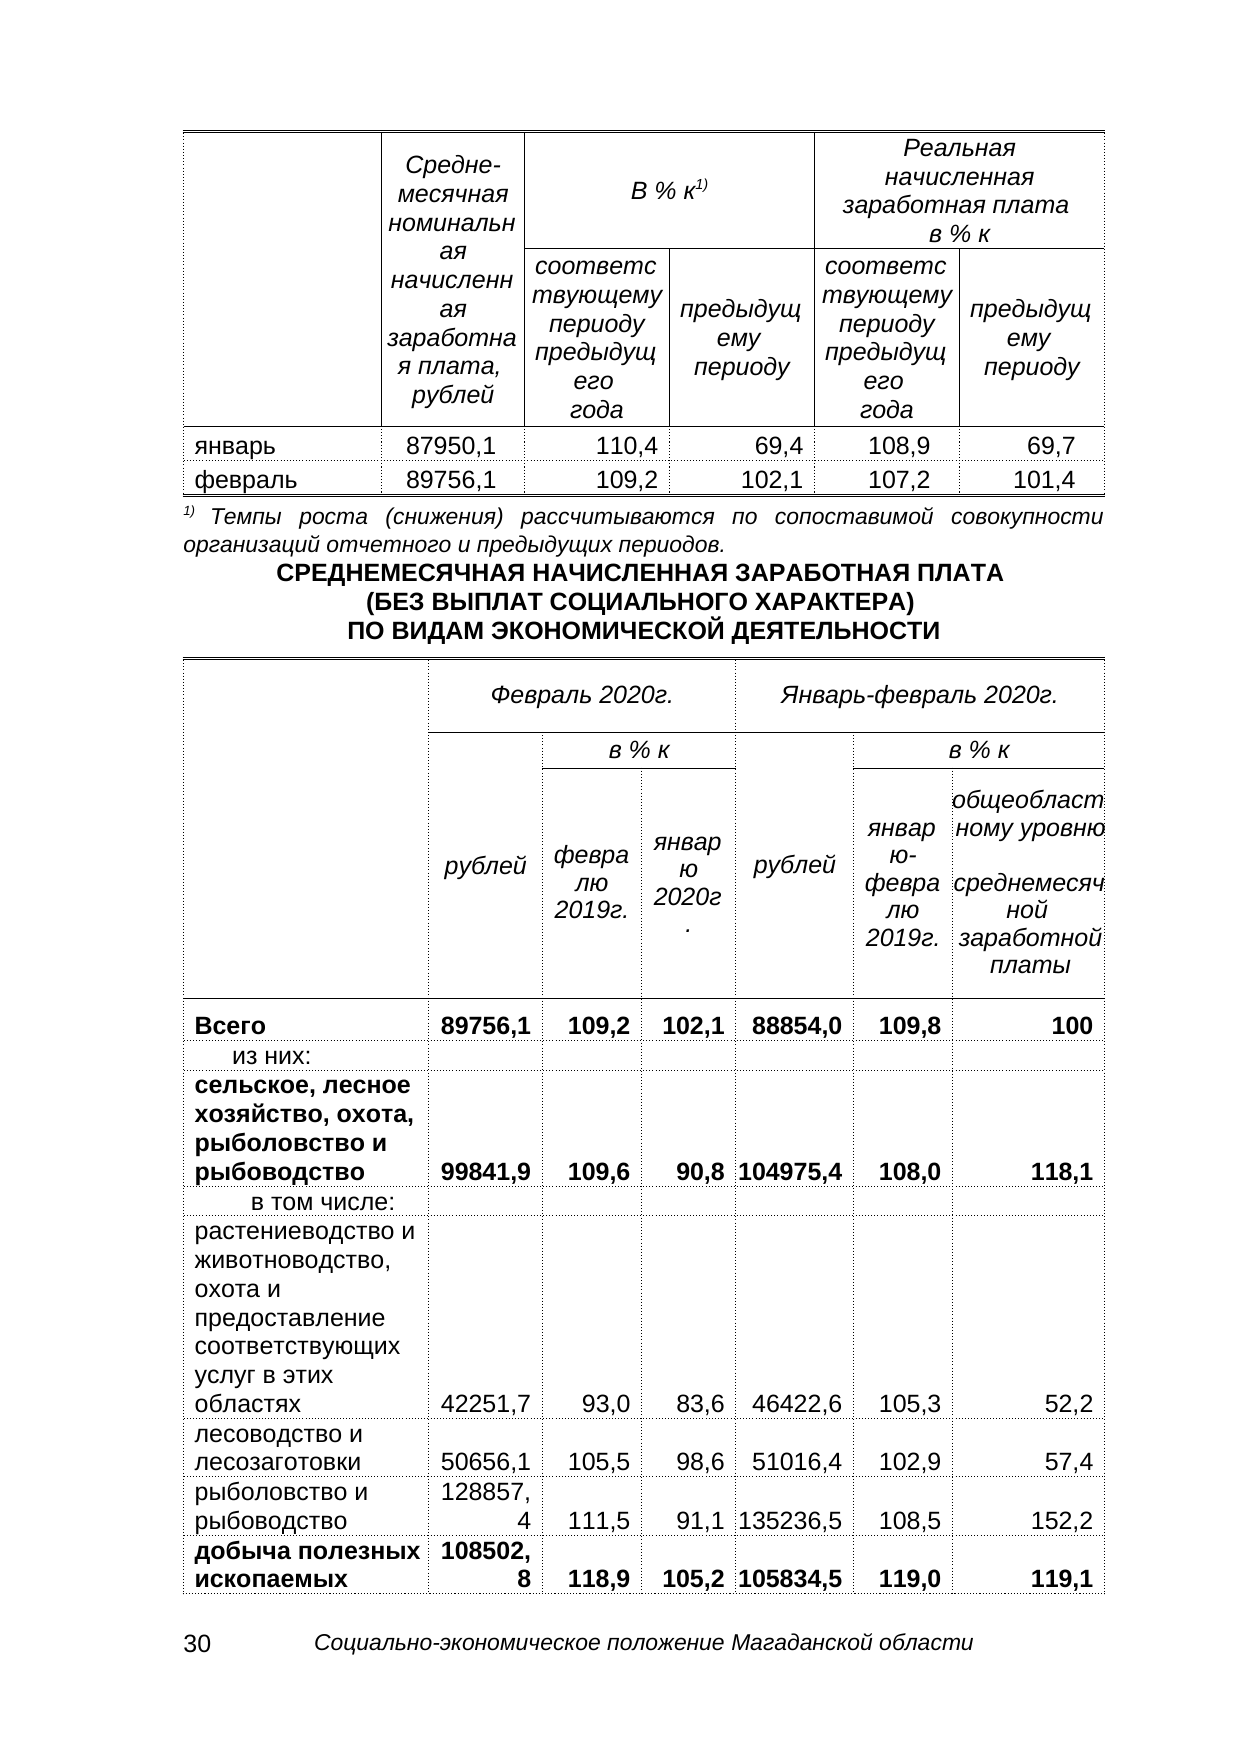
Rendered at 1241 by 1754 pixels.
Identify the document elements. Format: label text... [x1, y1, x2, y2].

table_cell в % к [542, 733, 736, 767]
table_cell 89756,1 [429, 999, 542, 1040]
table_cell [736, 1186, 853, 1215]
table_cell [429, 1186, 542, 1215]
table_cell 50656,1 [429, 1418, 542, 1476]
table_cell 135236,5 [736, 1476, 853, 1535]
table_cell общеобластному уровню среднемесячной заработной платы [953, 769, 1104, 997]
table_cell 105834,5 [736, 1535, 853, 1593]
table_cell 108,9 [814, 427, 959, 460]
text СРЕДНЕМЕСЯЧНАЯ НАЧИСЛЕННАЯ ЗАРАБОТНАЯ ПЛАТА (БЕЗ ВЫПЛАТ СОЦИАЛЬНОГО ХАРАКТЕРА) ПО ВИДАМ ЭКОНОМИЧЕСКОЙ ДЕЯТЕЛЬНОСТИ [183, 558, 1104, 644]
table_cell 105,2 [641, 1535, 736, 1593]
table_cell 91,1 [641, 1476, 736, 1535]
table_cell 102,9 [853, 1418, 952, 1476]
table_cell 88854,0 [736, 999, 853, 1040]
table_header [183, 133, 381, 426]
table_cell 128857,4 [429, 1476, 542, 1535]
table_cell 109,6 [542, 1070, 641, 1186]
table_cell 119,0 [853, 1535, 952, 1593]
table_cell [542, 1040, 641, 1069]
table_cell рублей [736, 733, 853, 997]
table_cell в % к [853, 733, 1104, 767]
table_cell 102,1 [669, 460, 814, 494]
table_cell 99841,9 [429, 1070, 542, 1186]
table_cell рублей [429, 733, 542, 997]
table_cell [542, 1186, 641, 1215]
table_header Февраль 2020г. [429, 660, 736, 732]
table_cell январю- февралю 2019г. [853, 769, 952, 997]
table_cell рыболовство и рыбоводство [183, 1476, 429, 1535]
table_cell 83,6 [641, 1215, 736, 1418]
table_cell 87950,1 [382, 427, 524, 460]
table_cell 108502,8 [429, 1535, 542, 1593]
table_cell добыча полезных ископаемых [183, 1535, 429, 1593]
table_cell из них: [183, 1040, 429, 1069]
table_cell 108,0 [853, 1070, 952, 1186]
table_header Январь-февраль 2020г. [736, 660, 1104, 732]
table_cell 90,8 [641, 1070, 736, 1186]
table_cell предыдущему периоду [960, 249, 1104, 426]
table_cell 57,4 [953, 1418, 1104, 1476]
table_cell 69,7 [959, 427, 1104, 460]
table_cell соответствующему периоду предыдущего года [525, 249, 669, 426]
table_cell в том числе: [183, 1186, 429, 1215]
table_cell растениеводство и животноводство, охота и предоставление соответствующих услуг в этих областях [183, 1215, 429, 1418]
table_cell 42251,7 [429, 1215, 542, 1418]
table_cell 109,2 [542, 999, 641, 1040]
table_cell [736, 1040, 853, 1069]
table_cell 93,0 [542, 1215, 641, 1418]
table_cell 104975,4 [736, 1070, 853, 1186]
table_cell [641, 1186, 736, 1215]
table_cell [953, 1040, 1104, 1069]
table_cell [429, 1040, 542, 1069]
table_cell 52,2 [953, 1215, 1104, 1418]
table_cell 69,4 [669, 427, 814, 460]
table_cell 98,6 [641, 1418, 736, 1476]
table_cell сельское, лесное хозяйство, охота, рыболовство и рыбоводство [183, 1070, 429, 1186]
table_cell 51016,4 [736, 1418, 853, 1476]
table_cell январь [183, 427, 382, 460]
table_cell январю 2020г. [641, 769, 736, 997]
table_cell 105,5 [542, 1418, 641, 1476]
table_header В % к1) [525, 133, 814, 248]
table_cell 118,1 [953, 1070, 1104, 1186]
table_cell 46422,6 [736, 1215, 853, 1418]
table_cell лесоводство и лесозаготовки [183, 1418, 429, 1476]
table_cell 110,4 [524, 427, 669, 460]
table_cell 89756,1 [382, 460, 524, 494]
table_cell 102,1 [641, 999, 736, 1040]
table_header Реальная начисленная заработная плата в % к [815, 133, 1104, 248]
table_cell соответствующему периоду предыдущего года [815, 249, 959, 426]
table_cell 118,9 [542, 1535, 641, 1593]
table_cell февраль [183, 460, 382, 494]
text 1) Темпы роста (снижения) рассчитываются по сопоставимой совокупности организаций отчетного и предыдущих периодов. [183, 503, 1104, 558]
table_cell 119,1 [953, 1535, 1104, 1593]
table_cell предыдущему периоду [670, 249, 814, 426]
table_cell [853, 1040, 952, 1069]
table_cell 107,2 [814, 460, 959, 494]
table_cell 101,4 [959, 460, 1104, 494]
table_header Средне-месячная номинальная начисленная заработная плата, рублей [382, 133, 524, 426]
table_cell [641, 1040, 736, 1069]
table_cell 109,2 [524, 460, 669, 494]
table_cell [853, 1186, 952, 1215]
table_cell 108,5 [853, 1476, 952, 1535]
table_cell 109,8 [853, 999, 952, 1040]
table_cell 105,3 [853, 1215, 952, 1418]
table_cell 100 [953, 999, 1104, 1040]
table_cell февралю 2019г. [542, 769, 641, 997]
table_header [183, 660, 429, 997]
table_cell Всего [183, 999, 429, 1040]
table_cell 111,5 [542, 1476, 641, 1535]
table_cell 152,2 [953, 1476, 1104, 1535]
table_cell [953, 1186, 1104, 1215]
